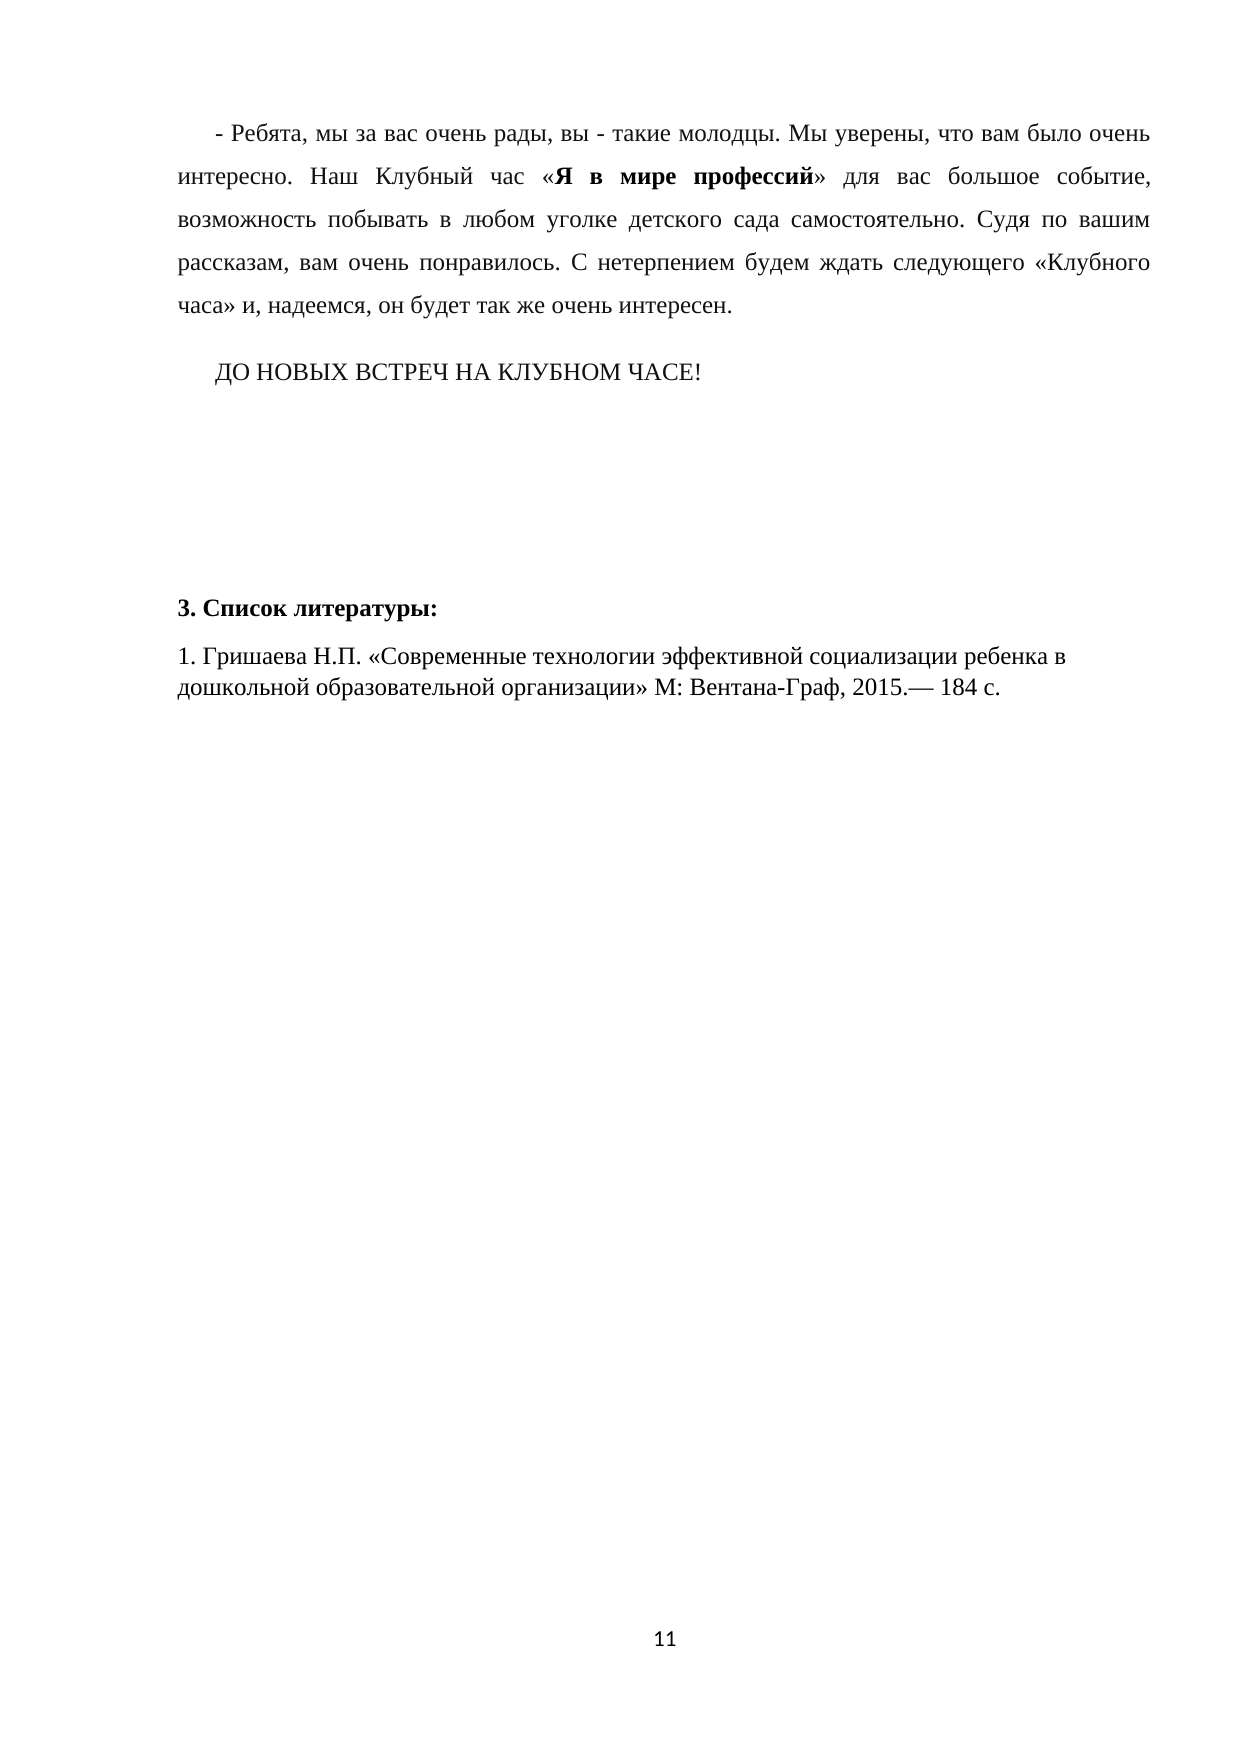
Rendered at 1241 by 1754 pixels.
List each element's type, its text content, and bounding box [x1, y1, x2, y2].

text ДО НОВЫХ ВСТРЕЧ НА КЛУБНОМ ЧАСЕ! [177, 357, 1152, 386]
text 3. Список литературы: [177, 593, 1152, 622]
text - Ребята, мы за вас очень рады, вы - такие молодцы. Мы уверены, что вам было очень интересно. Наш Клубный час «Я в мире профессий» для вас большое событие, возможность побывать в любом уголке детского сада самостоятельно. Судя по вашим рассказам, вам очень понравилось. С нетерпением будем ждать следующего «Клубного часа» и, надеемся, он будет так же очень интересен. [177, 118, 1152, 319]
text 1. Гришаева Н.П. «Современные технологии эффективной социализации ребенка в дошкольной образовательной организации» М: Вентана-Граф, 2015.— 184 с. [177, 641, 1152, 701]
